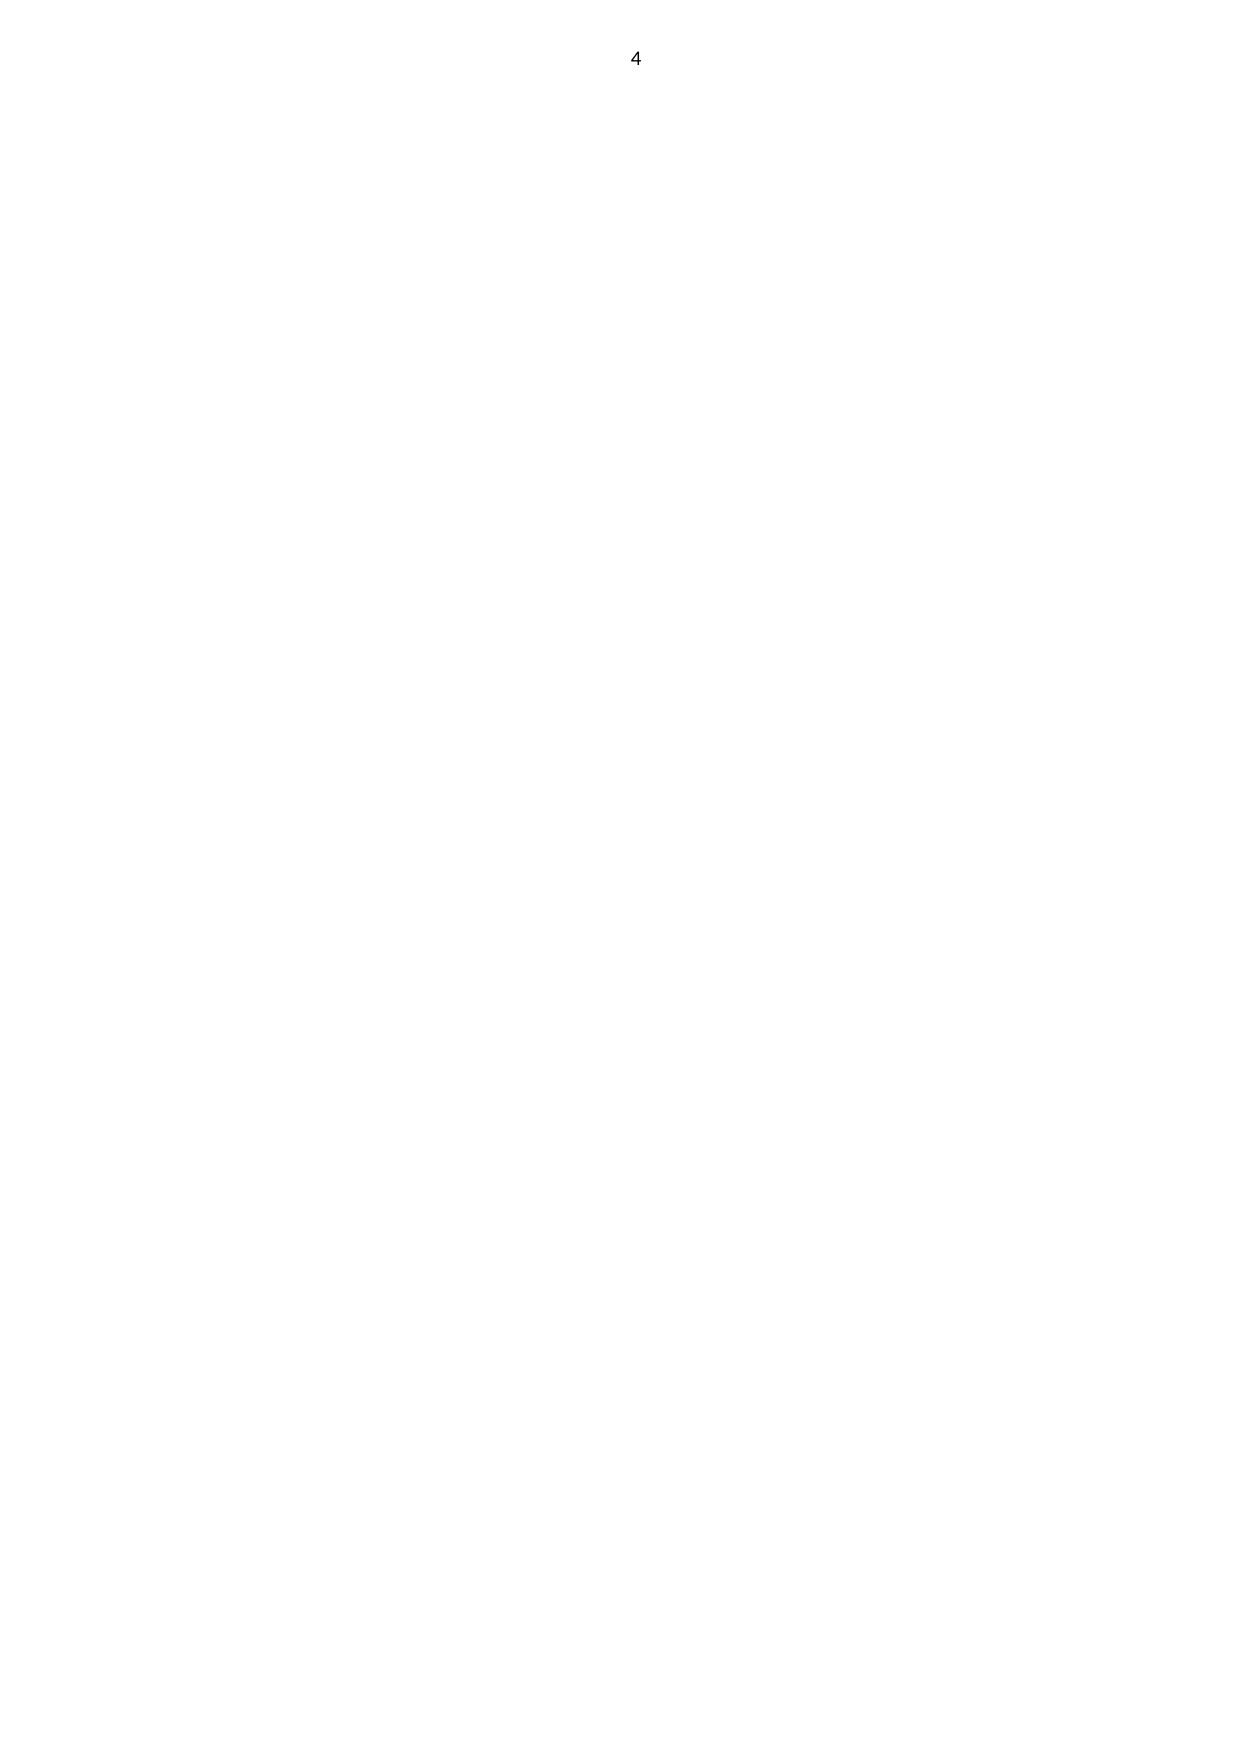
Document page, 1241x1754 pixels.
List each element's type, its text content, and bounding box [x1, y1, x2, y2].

text 4 [89, 45, 1182, 71]
